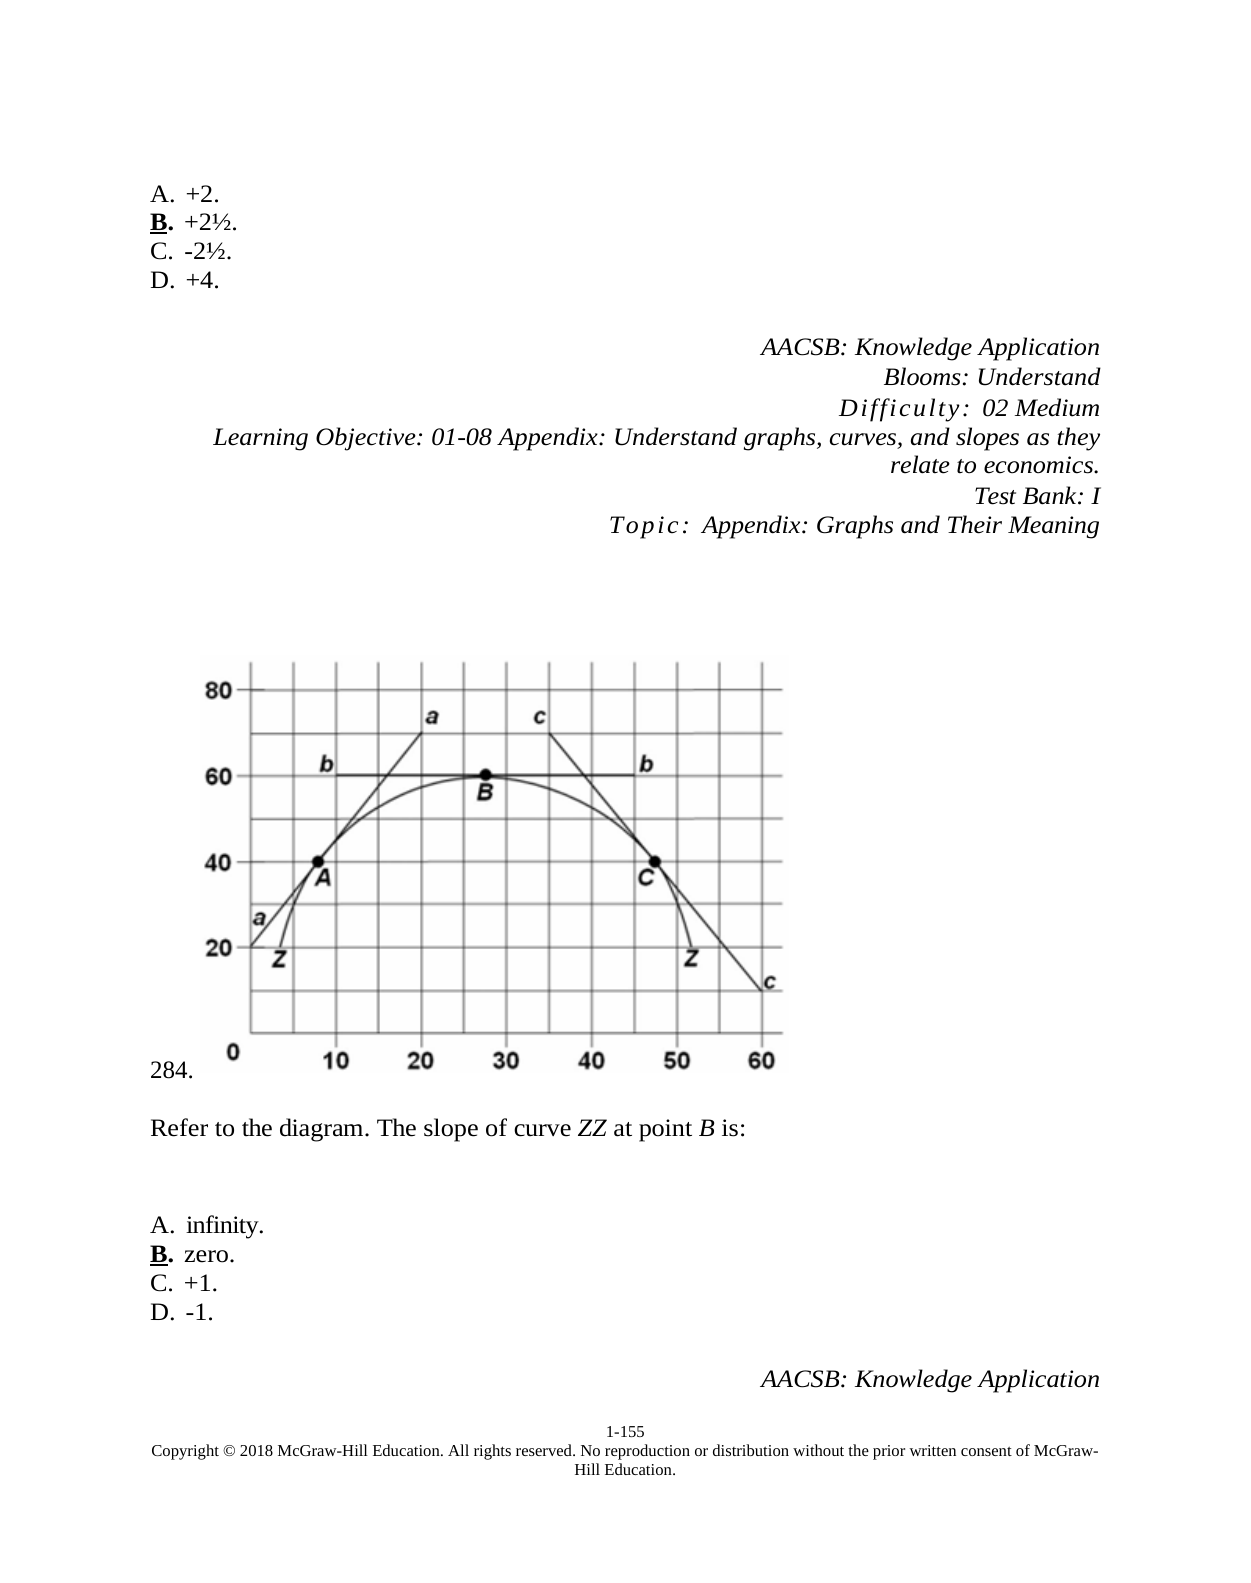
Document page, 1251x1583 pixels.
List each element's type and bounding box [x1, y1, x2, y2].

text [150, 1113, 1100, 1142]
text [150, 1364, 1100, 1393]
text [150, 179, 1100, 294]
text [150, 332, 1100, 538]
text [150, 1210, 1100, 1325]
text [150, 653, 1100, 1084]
picture [200, 653, 804, 1079]
